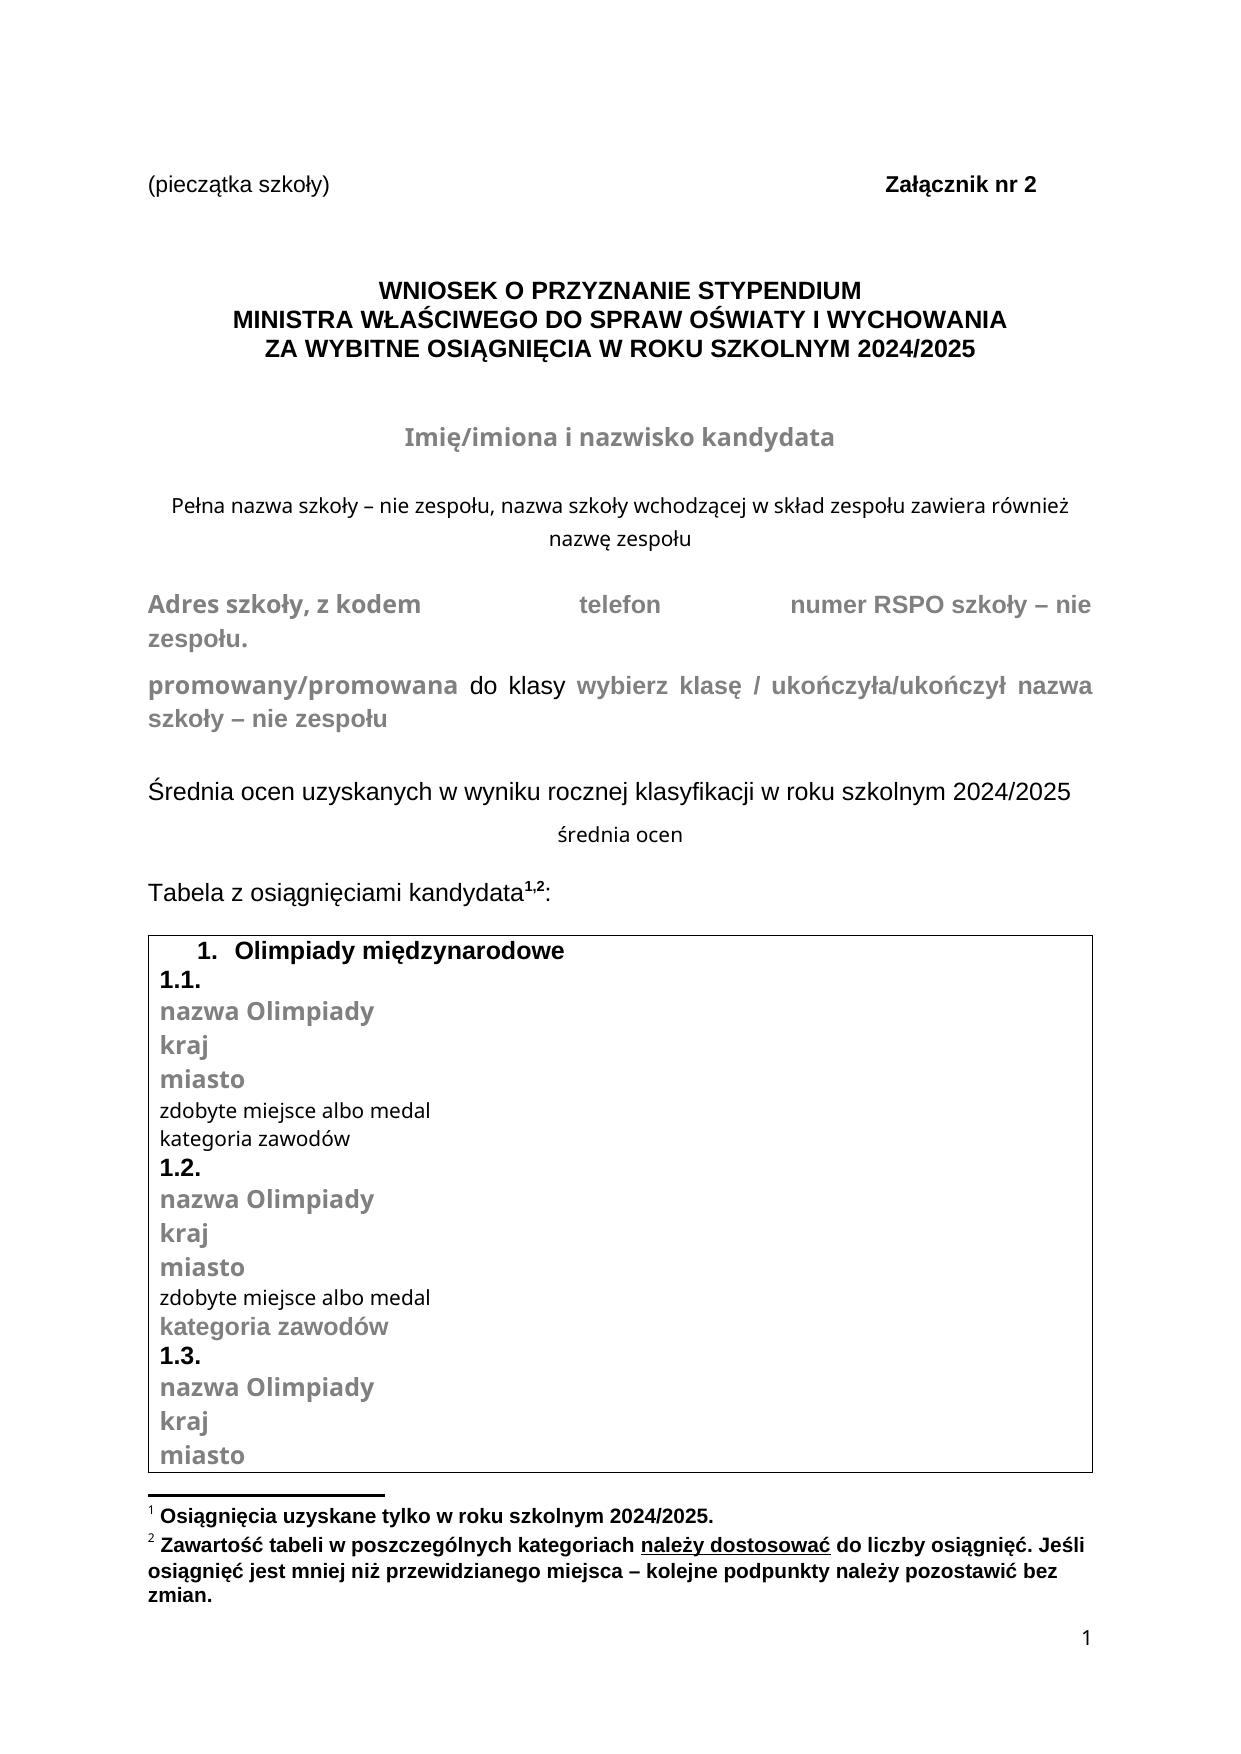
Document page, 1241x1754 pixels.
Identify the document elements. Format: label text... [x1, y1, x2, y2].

text Tabela z osiągnięciami kandydata,: [148, 877, 1093, 906]
text ZA WYBITNE OSIĄGNIĘCIA W ROKU SZKOLNYM 2024/2025 [148, 334, 1093, 363]
text (pieczątka szkoły) Załącznik nr 2 [148, 171, 1093, 197]
text Średnia ocen uzyskanych w wyniku rocznej klasyfikacji w roku szkolnym 2024/2025 [148, 777, 1093, 806]
text do klasy / [148, 667, 1093, 734]
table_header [149, 936, 1092, 1472]
text WNIOSEK O PRZYZNANIE STYPENDIUM [148, 276, 1093, 305]
text MINISTRA WŁAŚCIWEGO DO SPRAW OŚWIATY I WYCHOWANIA [148, 305, 1093, 334]
